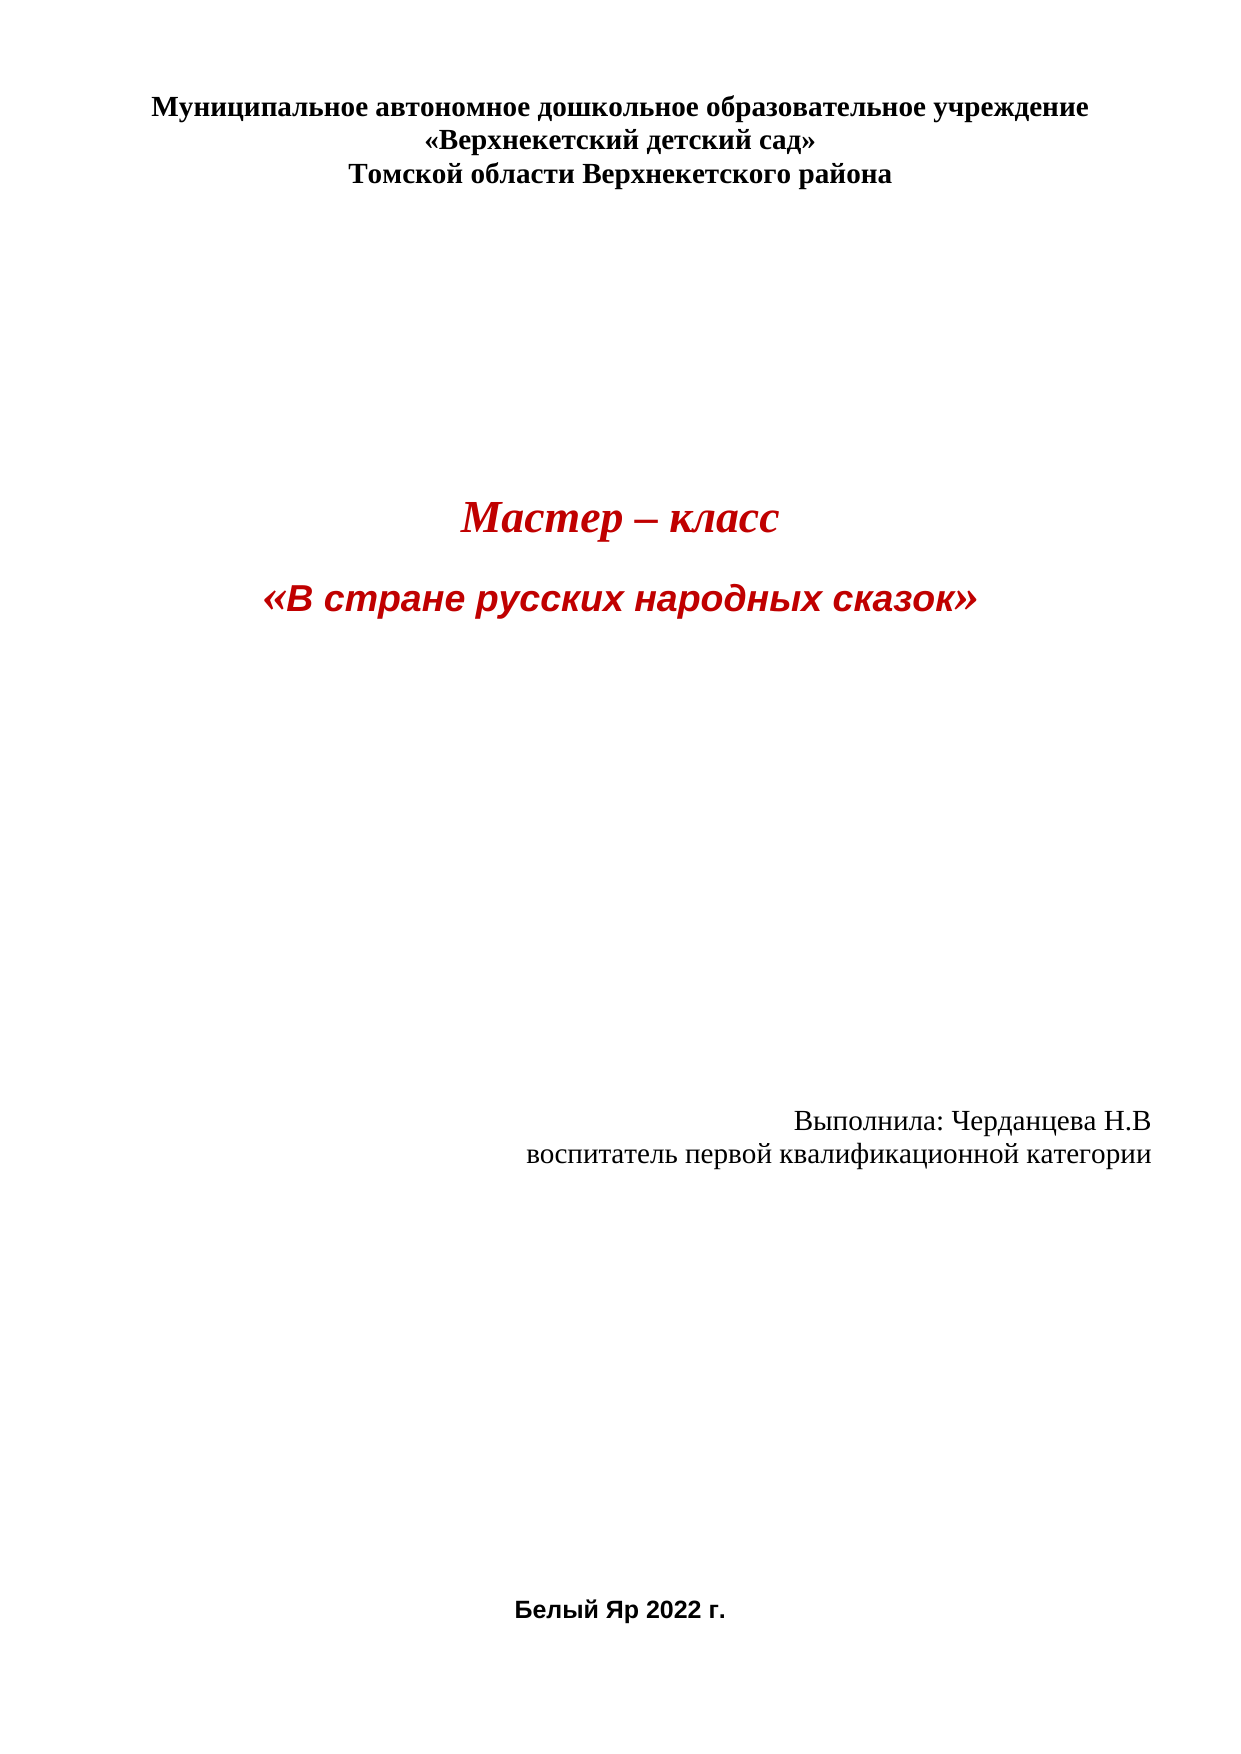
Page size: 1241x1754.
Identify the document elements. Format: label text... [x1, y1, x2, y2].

text Томской области Верхнекетского района [89, 156, 1152, 189]
text воспитатель первой квалификационной категории [89, 1136, 1152, 1170]
subtitle «В стране русских народных сказок» [89, 570, 1152, 623]
text Выполнила: Черданцева Н.В [89, 1103, 1152, 1136]
text Муниципальное автономное дошкольное образовательное учреждение [89, 89, 1152, 122]
text Белый Яр 2022 г. [89, 1595, 1152, 1623]
text Мастер – класс [89, 489, 1152, 542]
text «Верхнекетский детский сад» [89, 122, 1152, 156]
